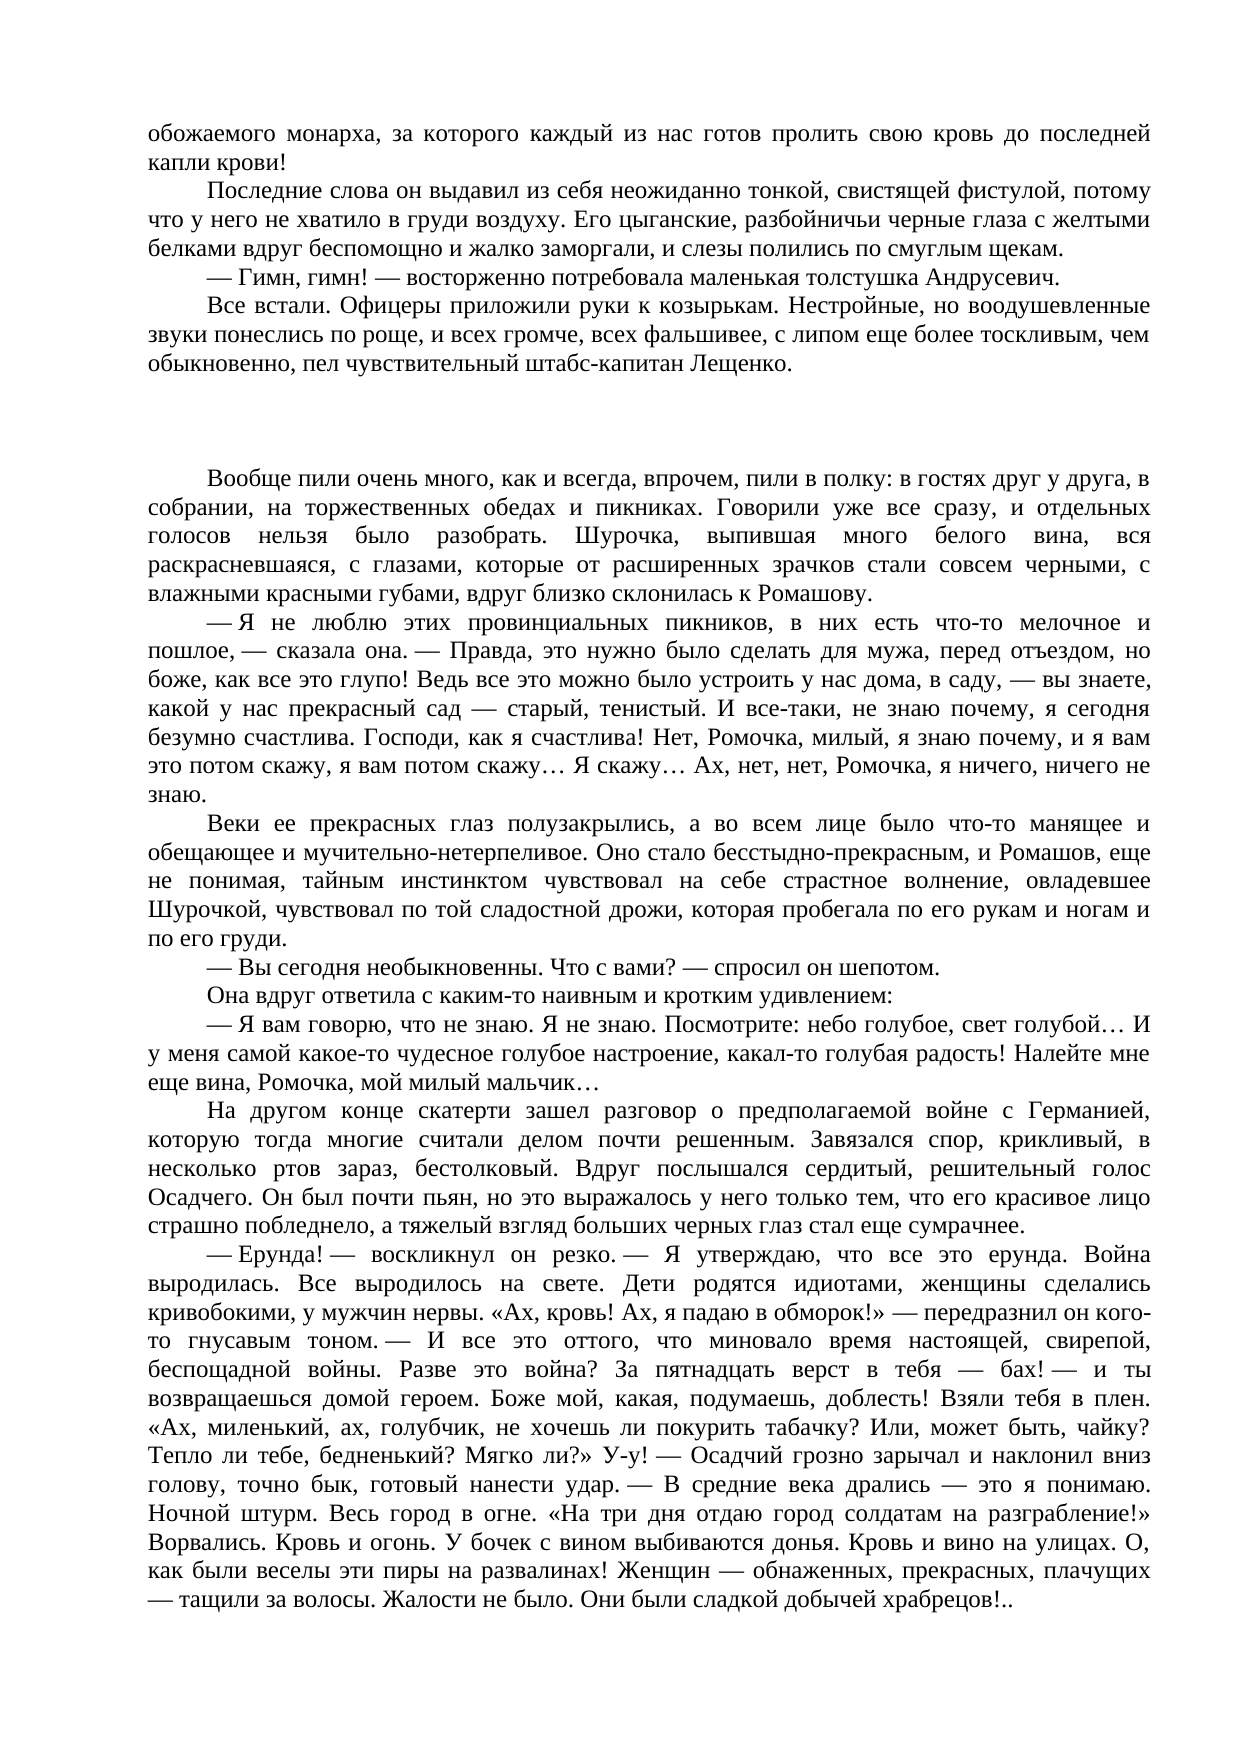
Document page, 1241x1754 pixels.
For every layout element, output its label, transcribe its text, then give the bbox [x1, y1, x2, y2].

text Все встали. Офицеры приложили руки к козырькам. Нестройные, но воодушевленные звуки понеслись по роще, и всех громче, всех фальшивее, с липом еще более тоскливым, чем обыкновенно, пел чувствительный штабс-капитан Лещенко. [148, 291, 1152, 377]
text — Я не люблю этих провинциальных пикников, в них есть что-то мелочное и пошлое, — сказала она. — Правда, это нужно было сделать для мужа, перед отъездом, но боже, как все это глупо! Ведь все это можно было устроить у нас дома, в саду, — вы знаете, какой у нас прекрасный сад — старый, тенистый. И все-таки, не знаю почему, я сегодня безумно счастлива. Господи, как я счастлива! Нет, Ромочка, милый, я знаю почему, и я вам это потом скажу, я вам потом скажу… Я скажу… Ах, нет, нет, Ромочка, я ничего, ничего не знаю. [148, 607, 1152, 808]
text — Я вам говорю, что не знаю. Я не знаю. Посмотрите: небо голубое, свет голубой… И у меня самой какое-то чудесное голубое настроение, какал-то голубая радость! Налейте мне еще вина, Ромочка, мой милый мальчик… [148, 1009, 1152, 1096]
text Она вдруг ответила с каким-то наивным и кротким удивлением: [148, 981, 1152, 1009]
text — Гимн, гимн! — восторженно потребовала маленькая толстушка Андрусевич. [148, 262, 1152, 291]
text На другом конце скатерти зашел разговор о предполагаемой войне с Германией, которую тогда многие считали делом почти решенным. Завязался спор, крикливый, в несколько ртов зараз, бестолковый. Вдруг послышался сердитый, решительный голос Осадчего. Он был почти пьян, но это выражалось у него только тем, что его красивое лицо страшно побледнело, а тяжелый взгляд больших черных глаз стал еще сумрачнее. [148, 1096, 1152, 1239]
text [148, 118, 1152, 176]
text — Ерунда! — воскликнул он резко. — Я утверждаю, что все это ерунда. Война выродилась. Все выродилось на свете. Дети родятся идиотами, женщины сделались кривобокими, у мужчин нервы. «Ах, кровь! Ах, я падаю в обморок!» — передразнил он кого-то гнусавым тоном. — И все это оттого, что миновало время настоящей, свирепой, беспощадной войны. Разве это война? За пятнадцать верст в тебя — бах! — и ты возвращаешься домой героем. Боже мой, какая, подумаешь, доблесть! Взяли тебя в плен. «Ах, миленький, ах, голубчик, не хочешь ли покурить табачку? Или, может быть, чайку? Тепло ли тебе, бедненький? Мягко ли?» У-у! — Осадчий грозно зарычал и наклонил вниз голову, точно бык, готовый нанести удар. — В средние века дрались — это я понимаю. Ночной штурм. Весь город в огне. «На три дня отдаю город солдатам на разграбление!» Ворвались. Кровь и огонь. У бочек с вином выбиваются донья. Кровь и вино на улицах. О, как были веселы эти пиры на развалинах! Женщин — обнаженных, прекрасных, плачущих — тащили за волосы. Жалости не было. Они были сладкой добычей храбрецов!.. [148, 1239, 1152, 1613]
text — Вы сегодня необыкновенны. Что с вами? — спросил он шепотом. [148, 952, 1152, 981]
text Последние слова он выдавил из себя неожиданно тонкой, свистящей фистулой, потому что у него не хватило в груди воздуху. Его цыганские, разбойничьи черные глаза с желтыми белками вдруг беспомощно и жалко заморгали, и слезы полились по смуглым щекам. [148, 176, 1152, 262]
text Веки ее прекрасных глаз полузакрылись, а во всем лице было что-то манящее и обещающее и мучительно-нетерпеливое. Оно стало бесстыдно-прекрасным, и Ромашов, еще не понимая, тайным инстинктом чувствовал на себе страстное волнение, овладевшее Шурочкой, чувствовал по той сладостной дрожи, которая пробегала по его рукам и ногам и по его груди. [148, 808, 1152, 952]
text Вообще пили очень много, как и всегда, впрочем, пили в полку: в гостях друг у друга, в собрании, на торжественных обедах и пикниках. Говорили уже все сразу, и отдельных голосов нельзя было разобрать. Шурочка, выпившая много белого вина, вся раскрасневшаяся, с глазами, которые от расширенных зрачков стали совсем черными, с влажными красными губами, вдруг близко склонилась к Ромашову. [148, 463, 1152, 607]
